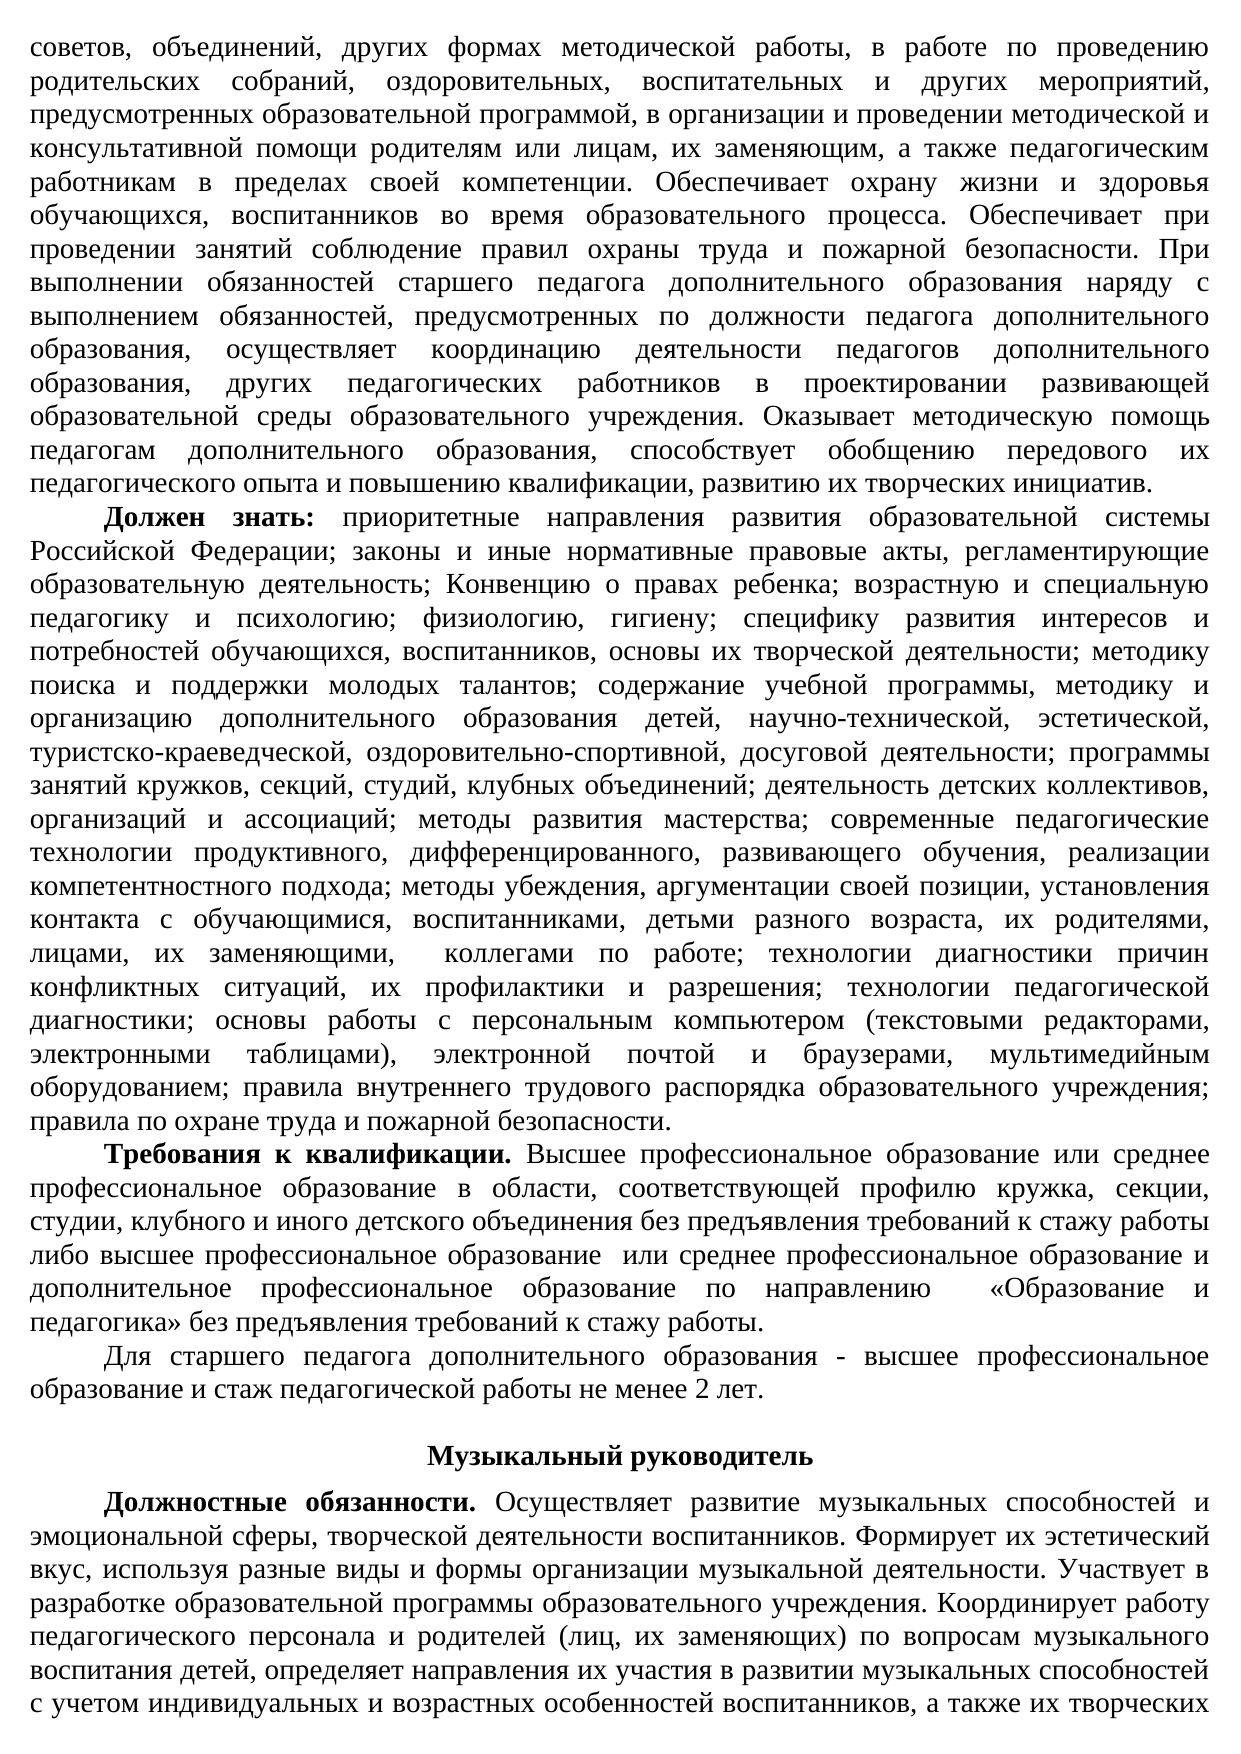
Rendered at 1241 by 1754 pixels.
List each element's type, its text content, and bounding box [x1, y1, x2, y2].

text Музыкальный руководитель [29, 1438, 1211, 1472]
text Для старшего педагога дополнительного образования - высшее профессиональное образование и стаж педагогической работы не менее 2 лет. [29, 1338, 1211, 1405]
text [29, 29, 1211, 499]
text Требования к квалификации. Высшее профессиональное образование или среднее профессиональное образование в области, соответствующей профилю кружка, секции, студии, клубного и иного детского объединения без предъявления требований к стажу работы либо высшее профессиональное образование или среднее профессиональное образование и дополнительное профессиональное образование по направлению «Образование и педагогика» без предъявления требований к стажу работы. [29, 1136, 1211, 1338]
text Должен знать: приоритетные направления развития образовательной системы Российской Федерации; законы и иные нормативные правовые акты, регламентирующие образовательную деятельность; Конвенцию о правах ребенка; возрастную и специальную педагогику и психологию; физиологию, гигиену; специфику развития интересов и потребностей обучающихся, воспитанников, основы их творческой деятельности; методику поиска и поддержки молодых талантов; содержание учебной программы, методику и организацию дополнительного образования детей, научно-технической, эстетической, туристско-краеведческой, оздоровительно-спортивной, досуговой деятельности; программы занятий кружков, секций, студий, клубных объединений; деятельность детских коллективов, организаций и ассоциаций; методы развития мастерства; современные педагогические технологии продуктивного, дифференцированного, развивающего обучения, реализации компетентностного подхода; методы убеждения, аргументации своей позиции, установления контакта с обучающимися, воспитанниками, детьми разного возраста, их родителями, лицами, их заменяющими, коллегами по работе; технологии диагностики причин конфликтных ситуаций, их профилактики и разрешения; технологии педагогической диагностики; основы работы с персональным компьютером (текстовыми редакторами, электронными таблицами), электронной почтой и браузерами, мультимедийным оборудованием; правила внутреннего трудового распорядка образовательного учреждения; правила по охране труда и пожарной безопасности. [29, 499, 1211, 1136]
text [29, 1484, 1211, 1719]
